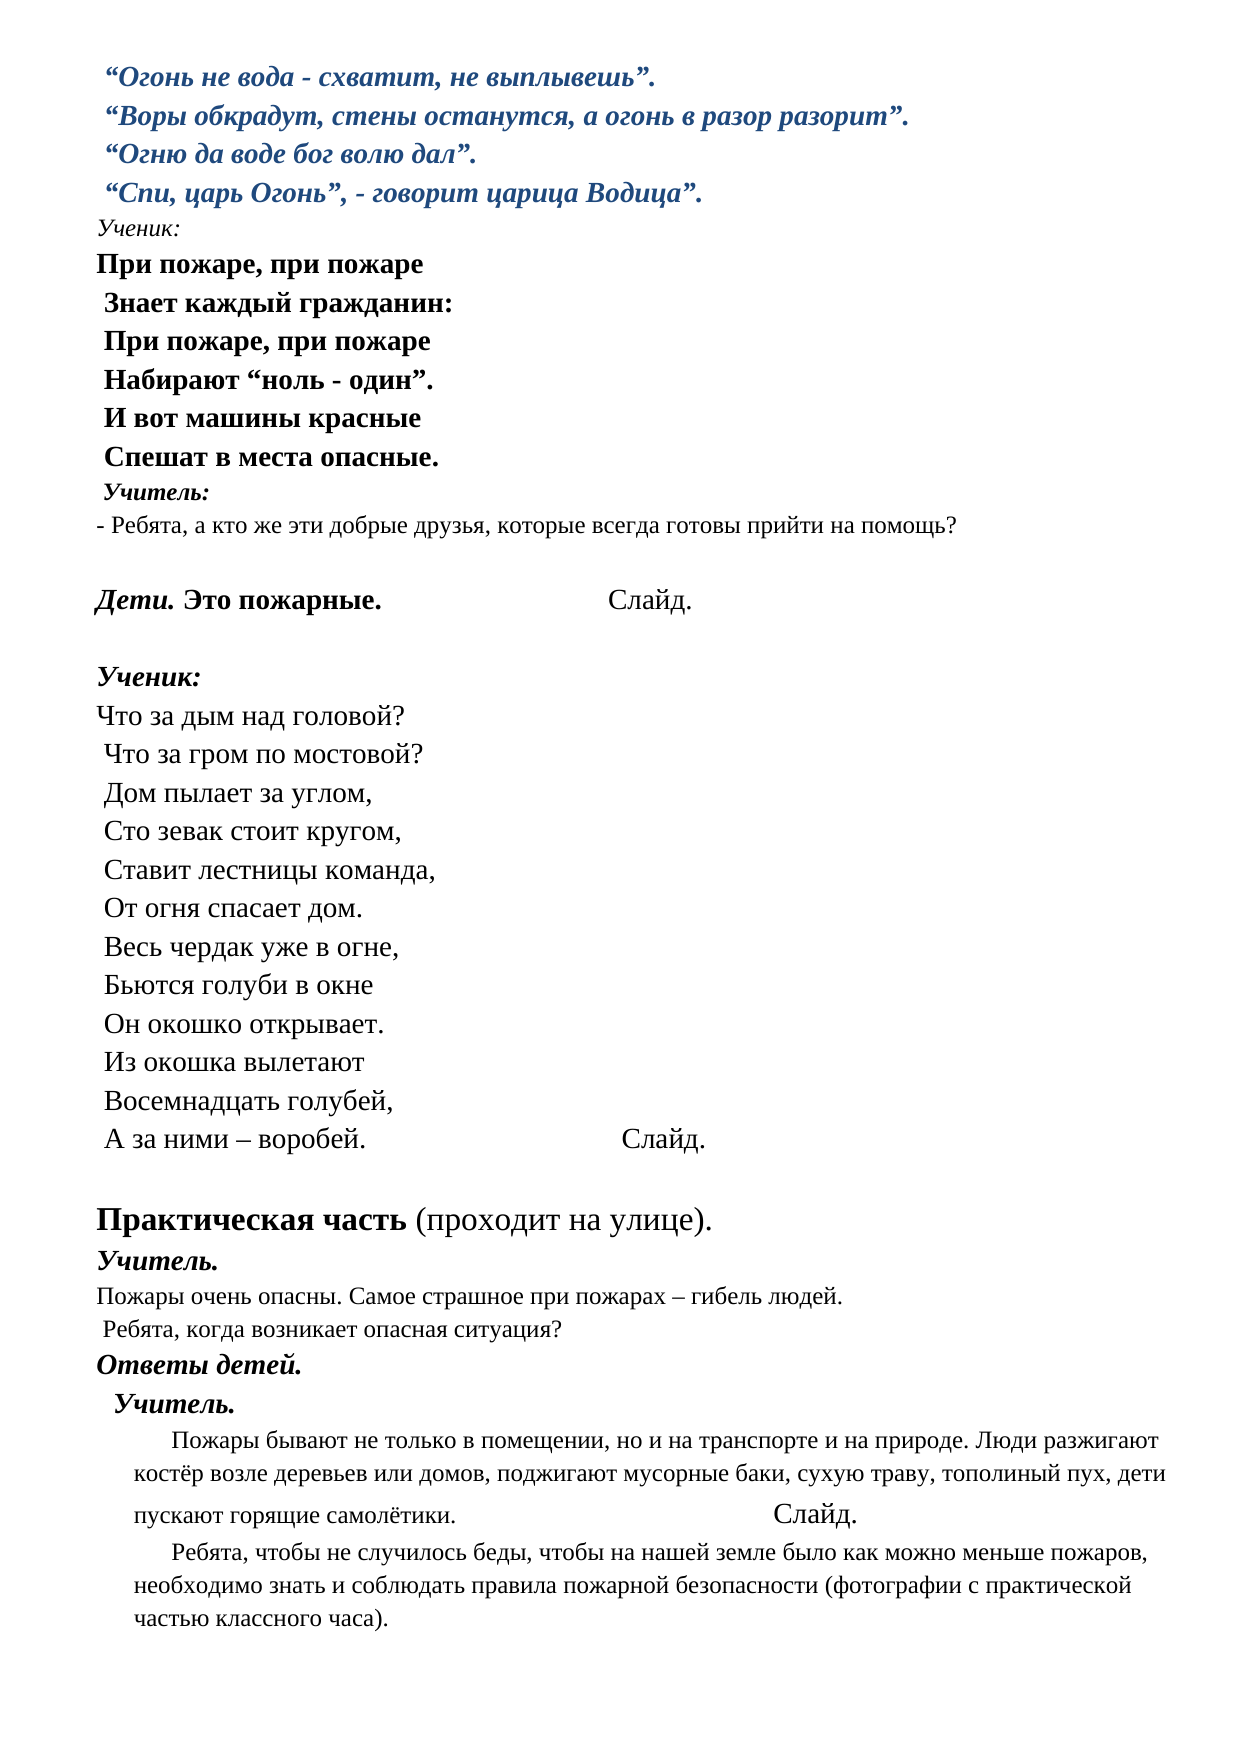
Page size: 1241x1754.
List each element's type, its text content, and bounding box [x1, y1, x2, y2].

text Ученик: [96, 213, 1181, 242]
text “Огню да воде бог волю дал”. [96, 136, 1181, 170]
text Бьются голуби в окне [96, 967, 1181, 1001]
text Сто зевак стоит кругом, [96, 813, 1181, 847]
text Спешат в места опасные. [96, 439, 1181, 472]
text Пожары бывают не только в помещении, но и на транспорте и на природе. Люди разжигают костёр возле деревьев или домов, поджигают мусорные баки, сухую траву, тополиный пух, дети пускают горящие самолётики. Слайд. [96, 1425, 1181, 1531]
text Дом пылает за углом, [96, 775, 1181, 808]
text “Огонь не вода - схватит, не выплывешь”. [96, 59, 1181, 93]
text И вот машины красные [96, 400, 1181, 434]
text Набирают “ноль - один”. [96, 362, 1181, 395]
text Дети. Это пожарные. Слайд. [96, 582, 1181, 616]
text Ставит лестницы команда, [96, 852, 1181, 885]
text При пожаре, при пожаре [96, 246, 1181, 280]
text Он окошко открывает. [96, 1006, 1181, 1039]
text Знает каждый гражданин: [96, 285, 1181, 318]
text Весь чердак уже в огне, [96, 929, 1181, 962]
text Учитель: [96, 477, 1181, 506]
text А за ними – воробей. Слайд. [96, 1122, 1181, 1155]
text “Спи, царь Огонь”, - говорит царица Водица”. [96, 175, 1181, 208]
text Ответы детей. [96, 1347, 1181, 1381]
text Учитель. [96, 1243, 1181, 1276]
text Ребята, когда возникает опасная ситуация? [96, 1314, 1181, 1343]
text Восемнадцать голубей, [96, 1083, 1181, 1117]
text Ребята, чтобы не случилось беды, чтобы на нашей земле было как можно меньше пожаров, необходимо знать и соблюдать правила пожарной безопасности (фотографии с практической частью классного часа). [96, 1537, 1181, 1632]
text Из окошка вылетают [96, 1044, 1181, 1078]
text Учитель. [96, 1386, 1181, 1419]
text При пожаре, при пожаре [96, 323, 1181, 357]
text “Воры обкрадут, стены останутся, а огонь в разор разорит”. [96, 98, 1181, 131]
text - Ребята, а кто же эти добрые друзья, которые всегда готовы прийти на помощь? [96, 511, 1181, 539]
text От огня спасает дом. [96, 890, 1181, 924]
text Практическая часть (проходит на улице). [96, 1199, 1181, 1237]
text Что за дым над головой? [96, 698, 1181, 731]
text Ученик: [96, 659, 1181, 693]
text Что за гром по мостовой? [96, 736, 1181, 770]
text Пожары очень опасны. Самое страшное при пожарах – гибель людей. [96, 1281, 1181, 1310]
